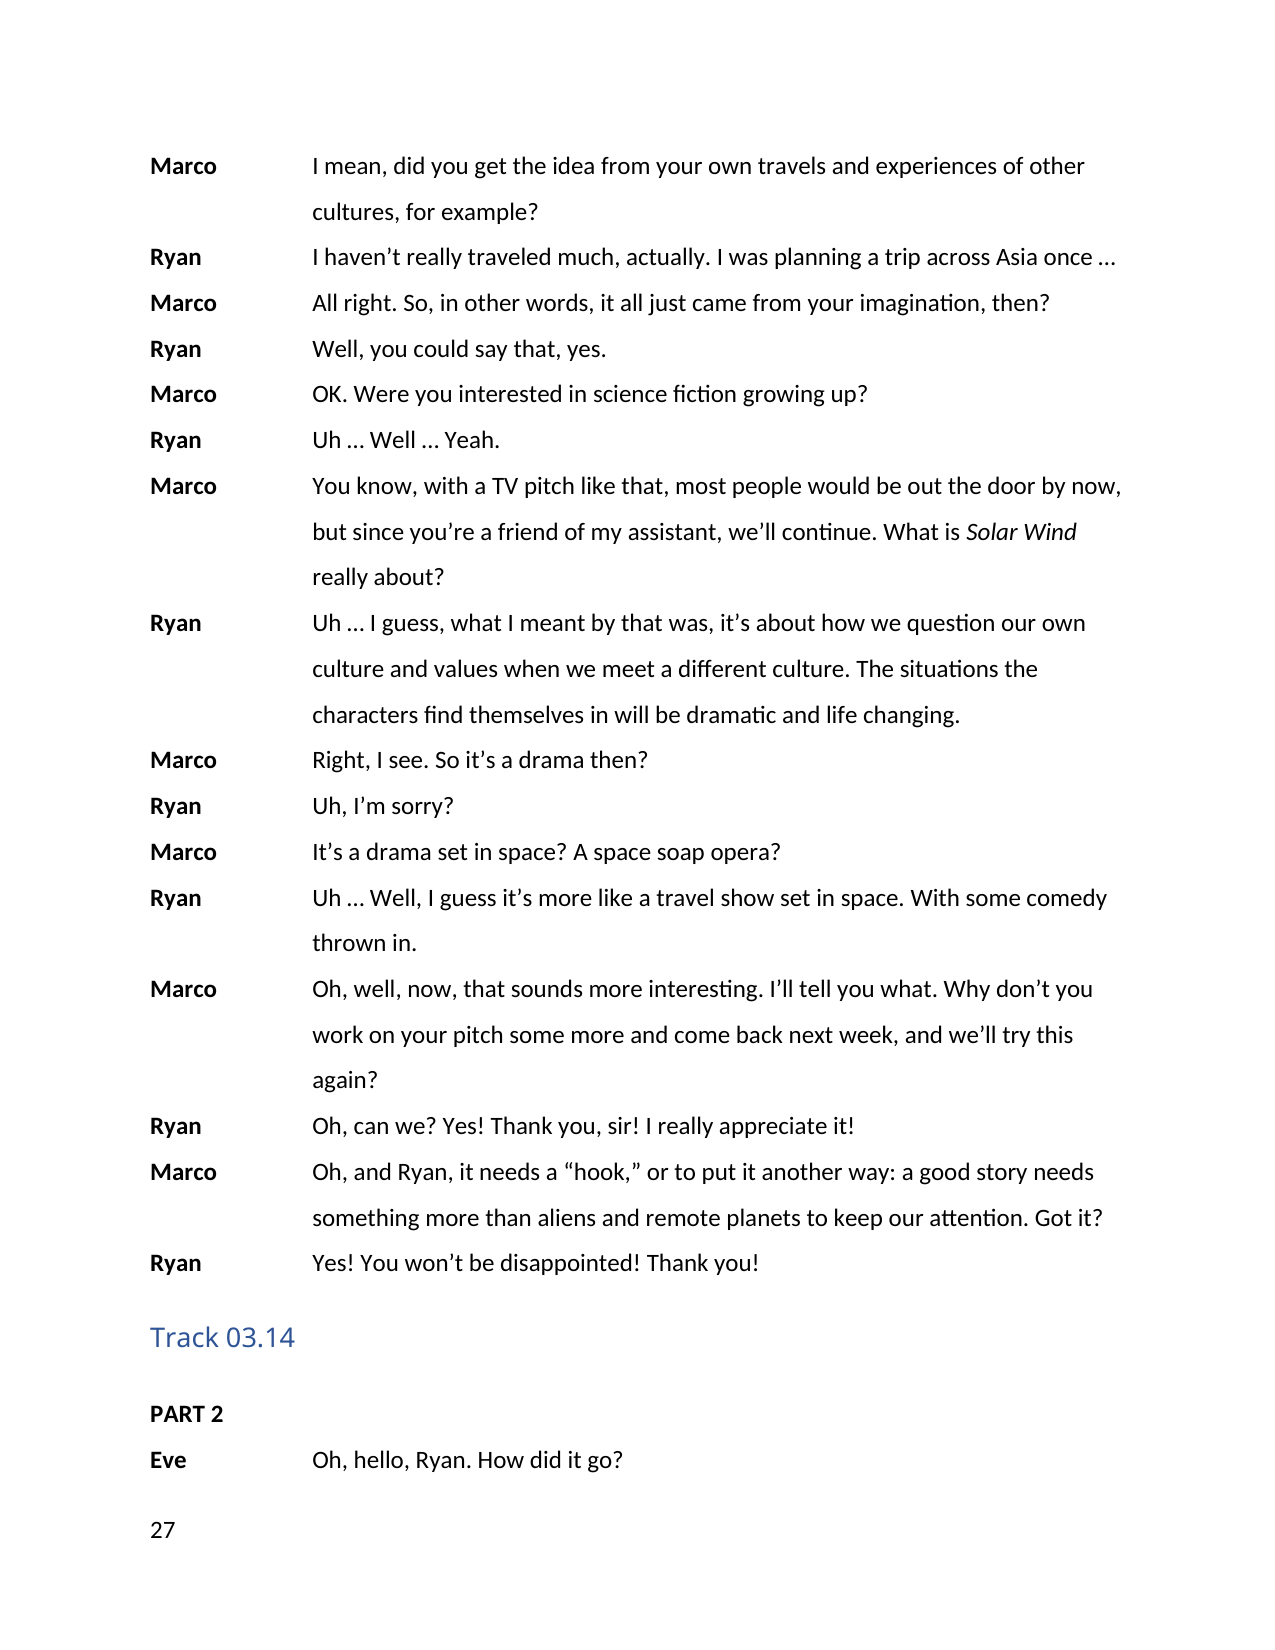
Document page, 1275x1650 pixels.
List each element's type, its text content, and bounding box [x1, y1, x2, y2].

text Marco You know, with a TV pitch like that, most people would be out the door by now, but since you’re a friend of my assistant, we’ll continue. What is Solar Wind really about? [150, 470, 1125, 592]
text Ryan Uh … Well … Yeah. [150, 424, 1125, 455]
text Marco Oh, and Ryan, it needs a “hook,” or to put it another way: a good story needs something more than aliens and remote planets to keep our attention. Got it? [150, 1156, 1125, 1232]
text Ryan Yes! You won’t be disappointed! Thank you! [150, 1247, 1125, 1278]
text PART 2 [150, 1398, 1125, 1429]
text Ryan Well, you could say that, yes. [150, 333, 1125, 363]
text Marco Oh, well, now, that sounds more interesting. I’ll tell you what. Why don’t you work on your pitch some more and come back next week, and we’ll try this again? [150, 973, 1125, 1095]
text Ryan Uh, I’m sorry? [150, 790, 1125, 821]
subtitle Track 03.14 [150, 1318, 1125, 1355]
text Marco OK. Were you interested in science fiction growing up? [150, 379, 1125, 409]
text Ryan I haven’t really traveled much, actually. I was planning a trip across Asia once … [150, 241, 1125, 272]
text Ryan Oh, can we? Yes! Thank you, sir! I really appreciate it! [150, 1110, 1125, 1141]
text Eve Oh, hello, Ryan. How did it go? [150, 1444, 1125, 1475]
text Marco All right. So, in other words, it all just came from your imagination, then? [150, 287, 1125, 318]
text Marco I mean, did you get the idea from your own travels and experiences of other cultures, for example? [150, 150, 1125, 226]
text Marco Right, I see. So it’s a drama then? [150, 744, 1125, 775]
text Ryan Uh … Well, I guess it’s more like a travel show set in space. With some comedy thrown in. [150, 882, 1125, 958]
text Marco It’s a drama set in space? A space soap opera? [150, 836, 1125, 866]
text Ryan Uh … I guess, what I meant by that was, it’s about how we question our own culture and values when we meet a different culture. The situations the characters find themselves in will be dramatic and life changing. [150, 607, 1125, 729]
